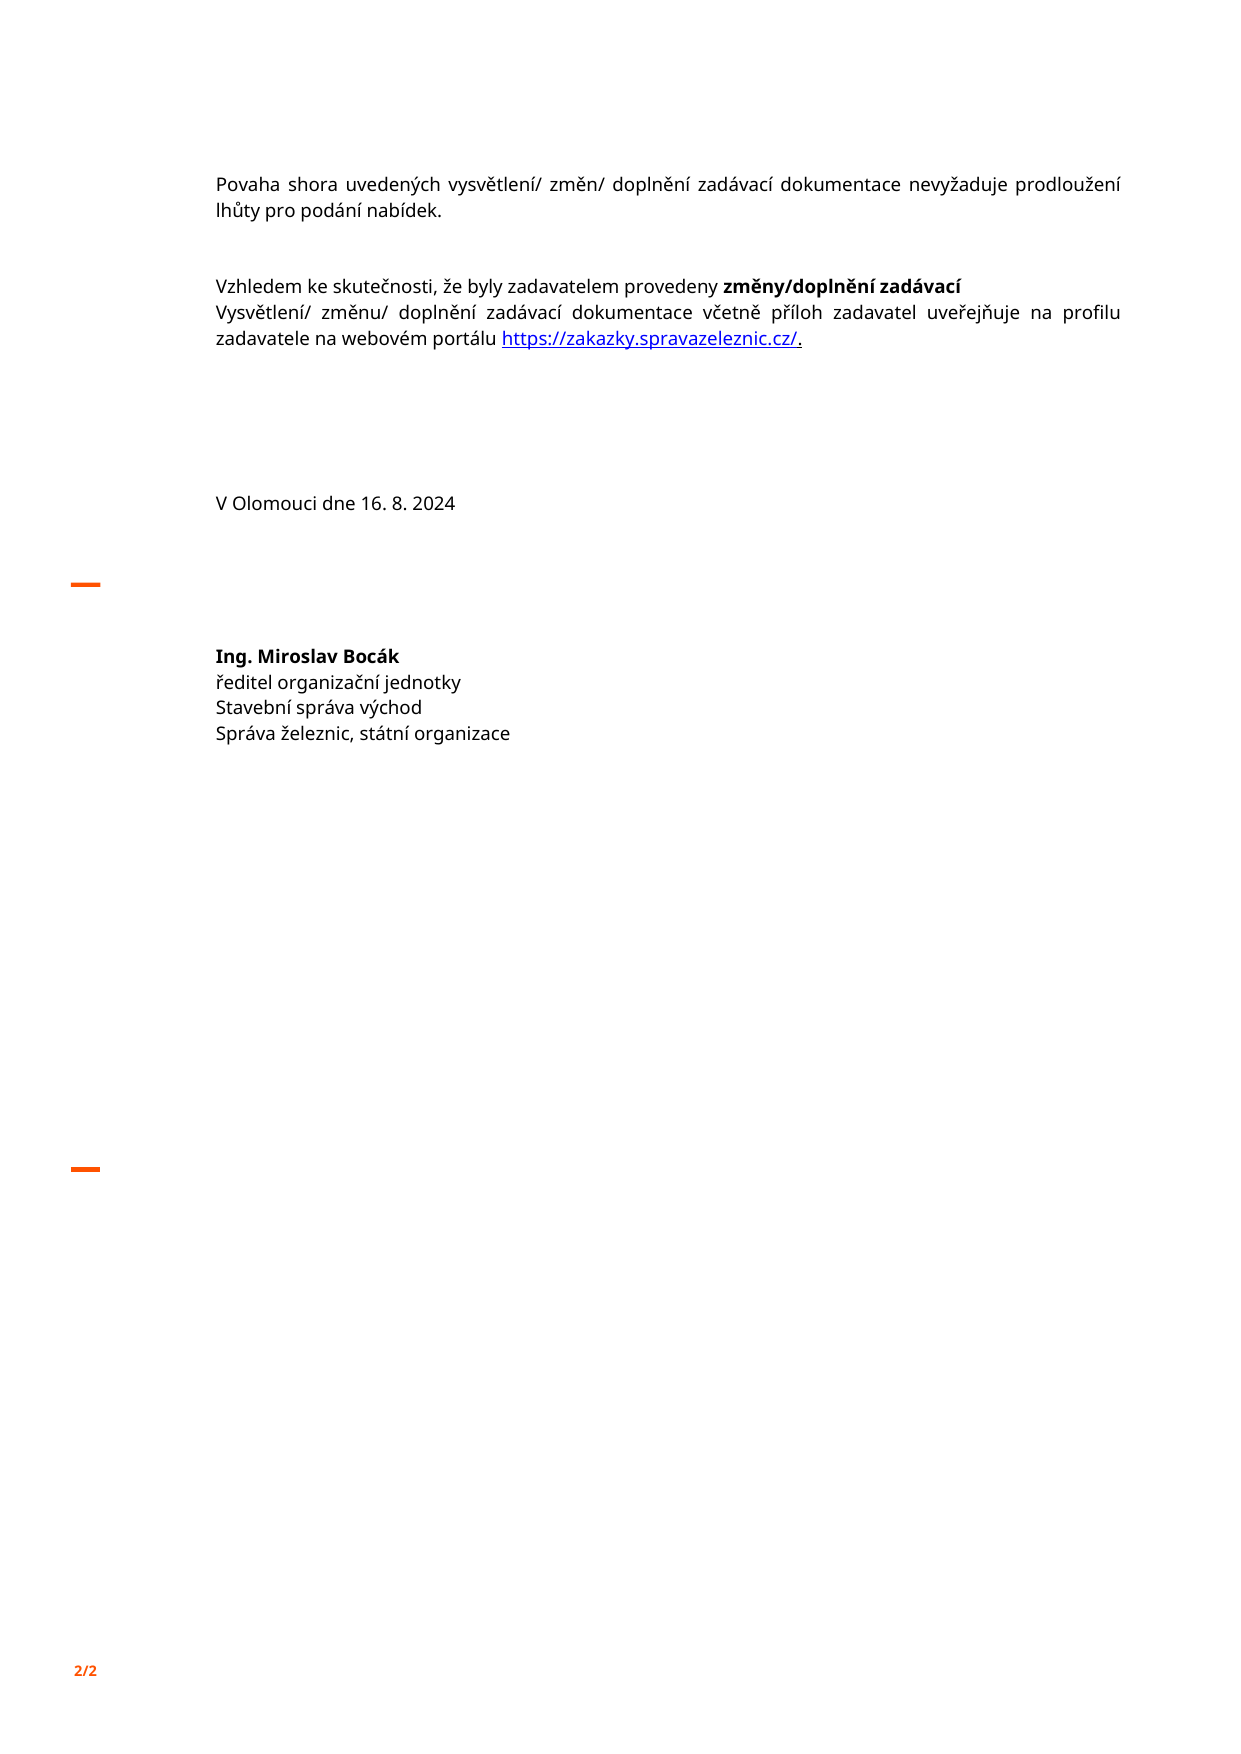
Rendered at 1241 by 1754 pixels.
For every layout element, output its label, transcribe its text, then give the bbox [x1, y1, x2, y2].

list Povaha shora uvedených vysvětlení/ změn/ doplnění zadávací dokumentace nevyžaduje prodloužení lhůty pro podání nabídek. [216, 172, 1122, 223]
text ředitel organizační jednotky [216, 669, 1122, 694]
text Stavební správa východ [216, 694, 1122, 720]
text V Olomouci dne 16. 8. 2024 [216, 490, 1122, 516]
list Vzhledem ke skutečnosti, že byly zadavatelem provedeny změny/doplnění zadávací [216, 274, 1122, 299]
text Vysvětlení/ změnu/ doplnění zadávací dokumentace včetně příloh zadavatel uveřejňuje na profilu zadavatele na webovém portálu https://zakazky.spravazeleznic.cz/. [216, 299, 1122, 350]
text Ing. Miroslav Bocák [216, 643, 1122, 669]
text Správa železnic, státní organizace [216, 720, 1122, 746]
